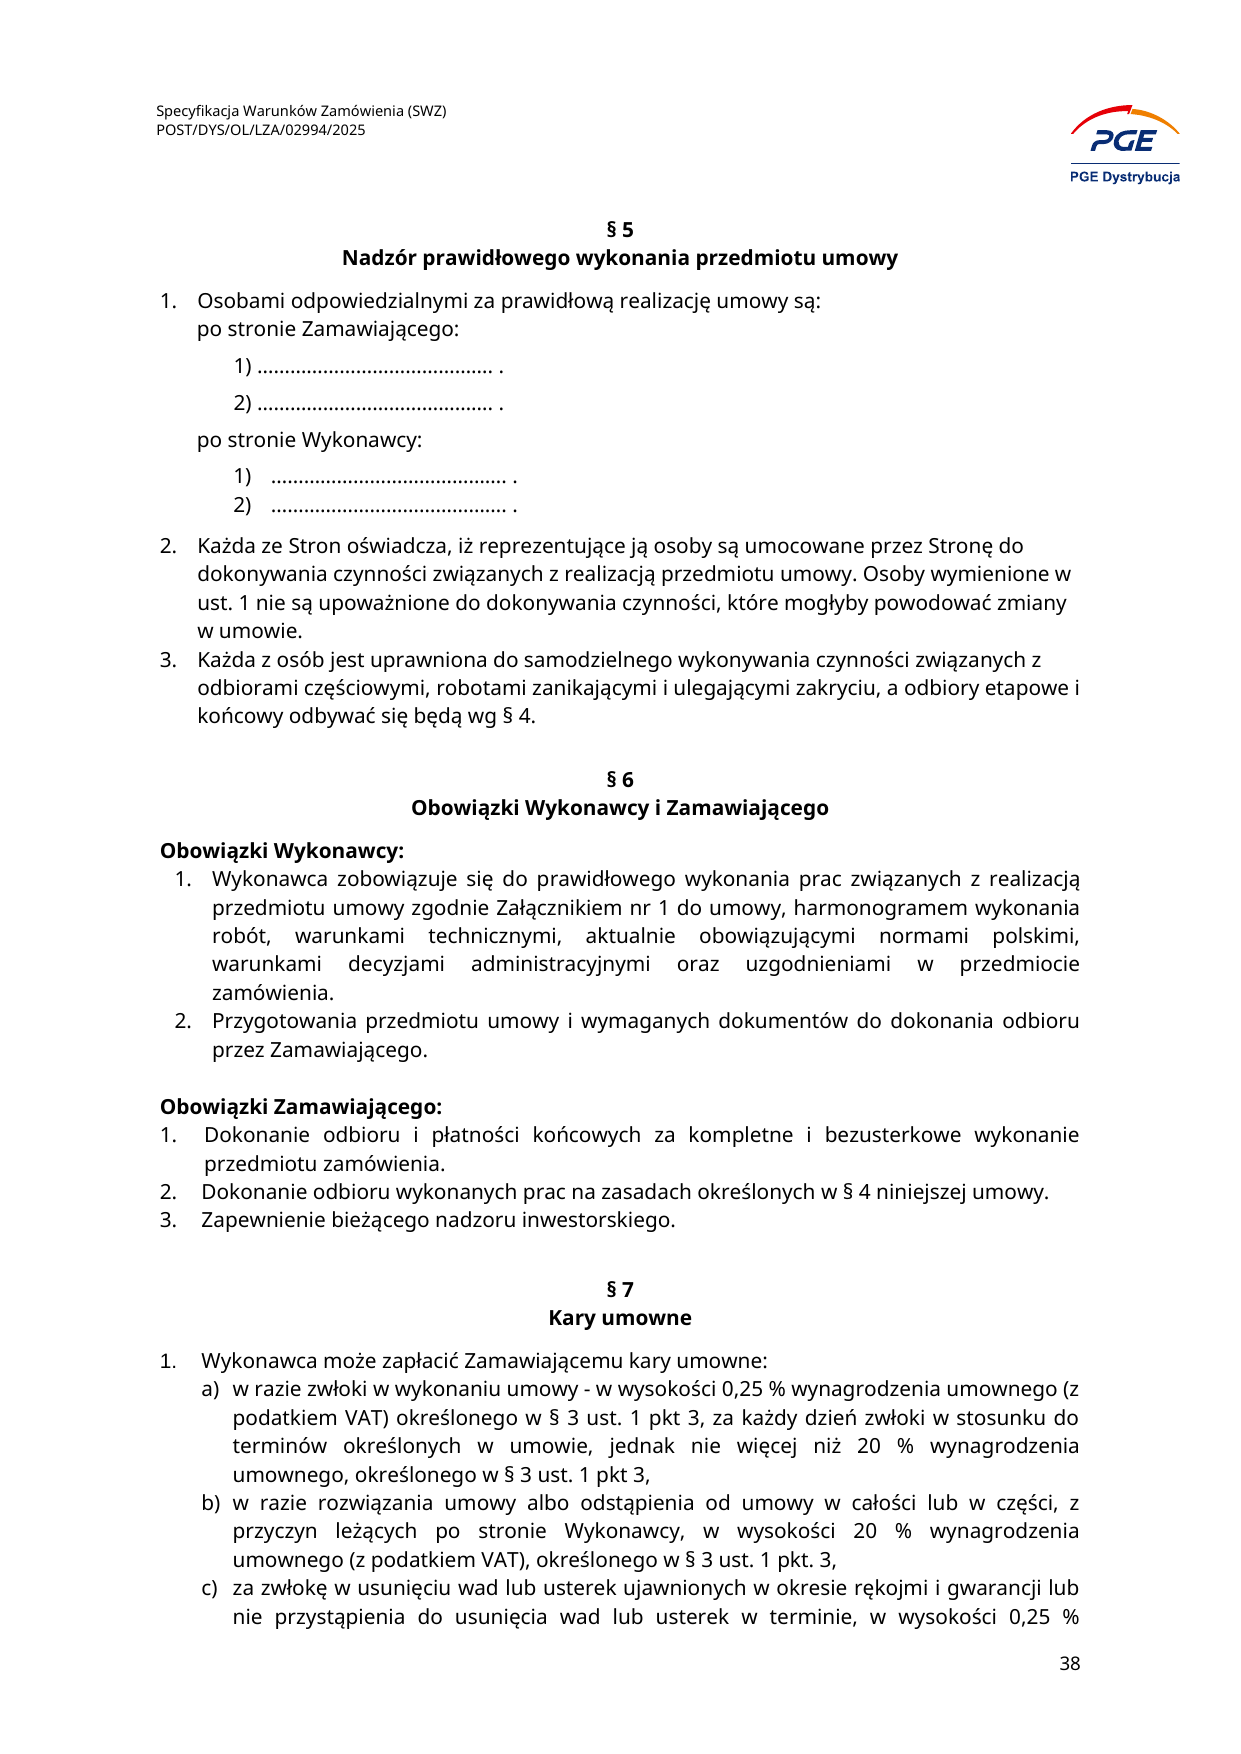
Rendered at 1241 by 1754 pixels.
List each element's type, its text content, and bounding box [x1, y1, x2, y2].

list Wykonawca zobowiązuje się do prawidłowego wykonania prac związanych z realizacją przedmiotu umowy zgodnie Załącznikiem nr 1 do umowy, harmonogramem wykonania robót, warunkami technicznymi, aktualnie obowiązującymi normami polskimi, warunkami decyzjami administracyjnymi oraz uzgodnieniami w przedmiocie zamówienia. [174, 864, 1081, 1006]
text Kary umowne [159, 1303, 1081, 1332]
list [201, 1573, 1081, 1630]
text § 7 [159, 1275, 1081, 1303]
text 2. Każda ze Stron oświadcza, iż reprezentujące ją osoby są umocowane przez Stronę do dokonywania czynności związanych z realizacją przedmiotu umowy. Osoby wymienione w ust. 1 nie są upoważnione do dokonywania czynności, które mogłyby powodować zmiany w umowie. [159, 531, 1081, 645]
text 2) ……………………………………. . [218, 388, 1081, 417]
list Osobami odpowiedzialnymi za prawidłową realizację umowy są: [159, 286, 1081, 314]
text Obowiązki Wykonawcy i Zamawiającego [159, 793, 1081, 822]
list ……………………………………. . [233, 462, 1081, 490]
text Obowiązki Zamawiającego: [159, 1092, 1081, 1120]
text po stronie Wykonawcy: [197, 425, 1081, 453]
text 1) ……………………………………. . [218, 351, 1081, 380]
list Dokonanie odbioru wykonanych prac na zasadach określonych w § 4 niniejszej umowy. [159, 1177, 1081, 1206]
list Przygotowania przedmiotu umowy i wymaganych dokumentów do dokonania odbioru przez Zamawiającego. [174, 1006, 1081, 1063]
list Dokonanie odbioru i płatności końcowych za kompletne i bezusterkowe wykonanie przedmiotu zamówienia. [159, 1120, 1081, 1177]
text § 5 [159, 215, 1081, 243]
text Obowiązki Wykonawcy: [159, 836, 1081, 864]
text § 6 [159, 765, 1081, 793]
text po stronie Zamawiającego: [197, 314, 1081, 343]
list ……………………………………. . [233, 490, 1081, 518]
list w razie zwłoki w wykonaniu umowy - w wysokości 0,25 % wynagrodzenia umownego (z podatkiem VAT) określonego w § 3 ust. 1 pkt 3, za każdy dzień zwłoki w stosunku do terminów określonych w umowie, jednak nie więcej niż 20 % wynagrodzenia umownego, określonego w § 3 ust. 1 pkt 3, [201, 1374, 1081, 1488]
list w razie rozwiązania umowy albo odstąpienia od umowy w całości lub w części, z przyczyn leżących po stronie Wykonawcy, w wysokości 20 % wynagrodzenia umownego (z podatkiem VAT), określonego w § 3 ust. 1 pkt. 3, [201, 1488, 1081, 1573]
list Zapewnienie bieżącego nadzoru inwestorskiego. [159, 1206, 1081, 1234]
text Nadzór prawidłowego wykonania przedmiotu umowy [159, 243, 1081, 272]
text 3. Każda z osób jest uprawniona do samodzielnego wykonywania czynności związanych z odbiorami częściowymi, robotami zanikającymi i ulegającymi zakryciu, a odbiory etapowe i końcowy odbywać się będą wg § 4. [159, 645, 1081, 730]
list Wykonawca może zapłacić Zamawiającemu kary umowne: [159, 1346, 1081, 1374]
